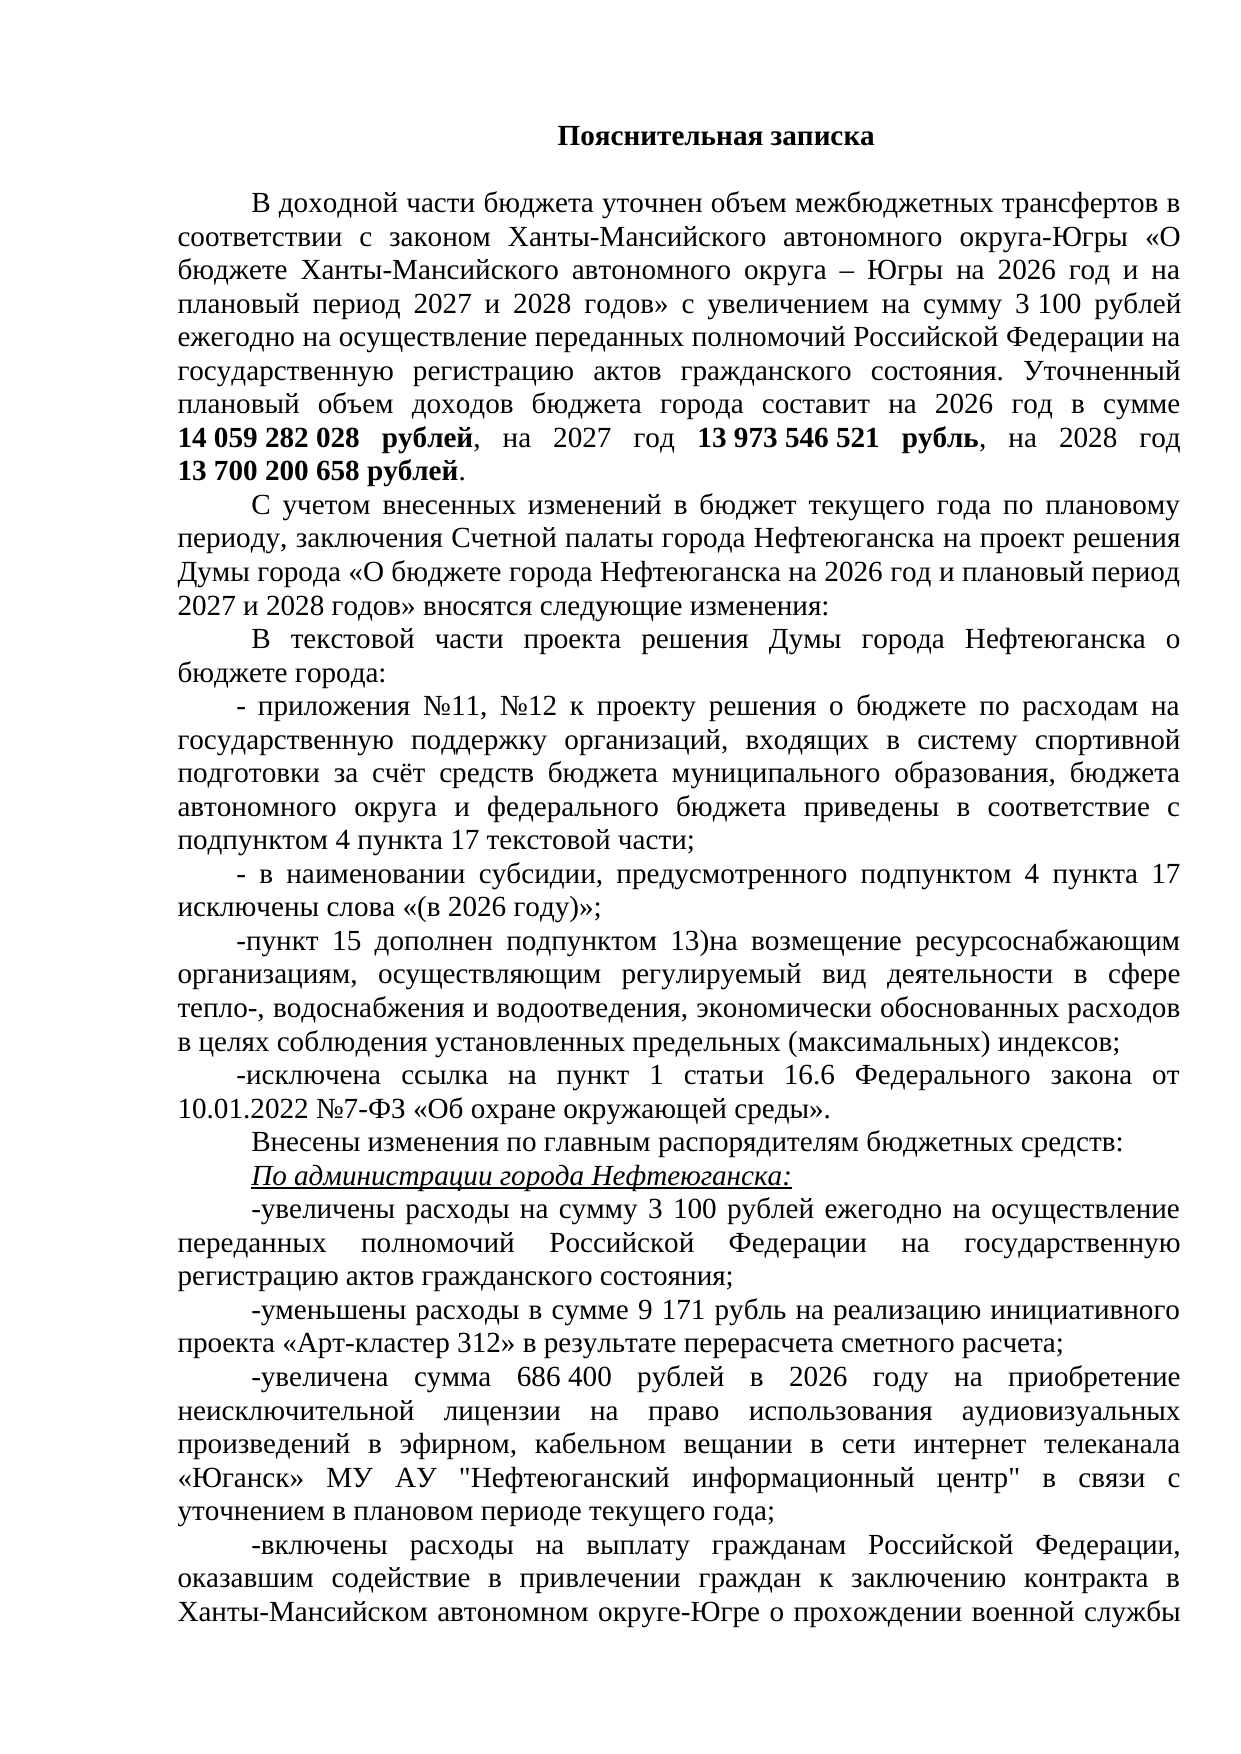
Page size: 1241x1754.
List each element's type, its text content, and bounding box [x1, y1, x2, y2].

text - в наименовании субсидии, предусмотренного подпунктом 4 пункта 17 исключены слова «(в 2026 году)»; [177, 856, 1181, 923]
text Пояснительная записка [177, 118, 1181, 152]
text С учетом внесенных изменений в бюджет текущего года по плановому периоду, заключения Счетной палаты города Нефтеюганска на проект решения Думы города «О бюджете города Нефтеюганска на 2026 год и плановый период 2027 и 2028 годов» вносятся следующие изменения: [177, 487, 1181, 621]
text По администрации города Нефтеюганска: [177, 1158, 1181, 1191]
text -исключена ссылка на пункт 1 статьи 16.6 Федерального закона от 10.01.2022 №7-ФЗ «Об охране окружающей среды». [177, 1057, 1181, 1124]
text -увеличены расходы на сумму 3 100 рублей ежегодно на осуществление переданных полномочий Российской Федерации на государственную регистрацию актов гражданского состояния; [177, 1191, 1181, 1292]
text -пункт 15 дополнен подпунктом 13)на возмещение ресурсоснабжающим организациям, осуществляющим регулируемый вид деятельности в сфере тепло-, водоснабжения и водоотведения, экономически обоснованных расходов в целях соблюдения установленных предельных (максимальных) индексов; [177, 923, 1181, 1057]
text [177, 1527, 1181, 1627]
text -увеличена сумма 686 400 рублей в 2026 году на приобретение неисключительной лицензии на право использования аудиовизуальных произведений в эфирном, кабельном вещании в сети интернет телеканала «Юганск» МУ АУ "Нефтеюганский информационный центр" в связи с уточнением в плановом периоде текущего года; [177, 1359, 1181, 1527]
text В доходной части бюджета уточнен объем межбюджетных трансфертов в соответствии с законом Ханты-Мансийского автономного округа-Югры «О бюджете Ханты-Мансийского автономного округа – Югры на 2026 год и на плановый период 2027 и 2028 годов» с увеличением на сумму 3 100 рублей ежегодно на осуществление переданных полномочий Российской Федерации на государственную регистрацию актов гражданского состояния. Уточненный плановый объем доходов бюджета города составит на 2026 год в сумме 14 059 282 028 рублей, на 2027 год 13 973 546 521 рубль, на 2028 год 13 700 200 658 рублей. [177, 185, 1181, 487]
text Внесены изменения по главным распорядителям бюджетных средств: [177, 1124, 1181, 1158]
text -уменьшены расходы в сумме 9 171 рубль на реализацию инициативного проекта «Арт-кластер 312» в результате перерасчета сметного расчета; [177, 1292, 1181, 1359]
text В текстовой части проекта решения Думы города Нефтеюганска о бюджете города: [177, 621, 1181, 688]
text - приложения №11, №12 к проекту решения о бюджете по расходам на государственную поддержку организаций, входящих в систему спортивной подготовки за счёт средств бюджета муниципального образования, бюджета автономного округа и федерального бюджета приведены в соответствие с подпунктом 4 пункта 17 текстовой части; [177, 688, 1181, 856]
